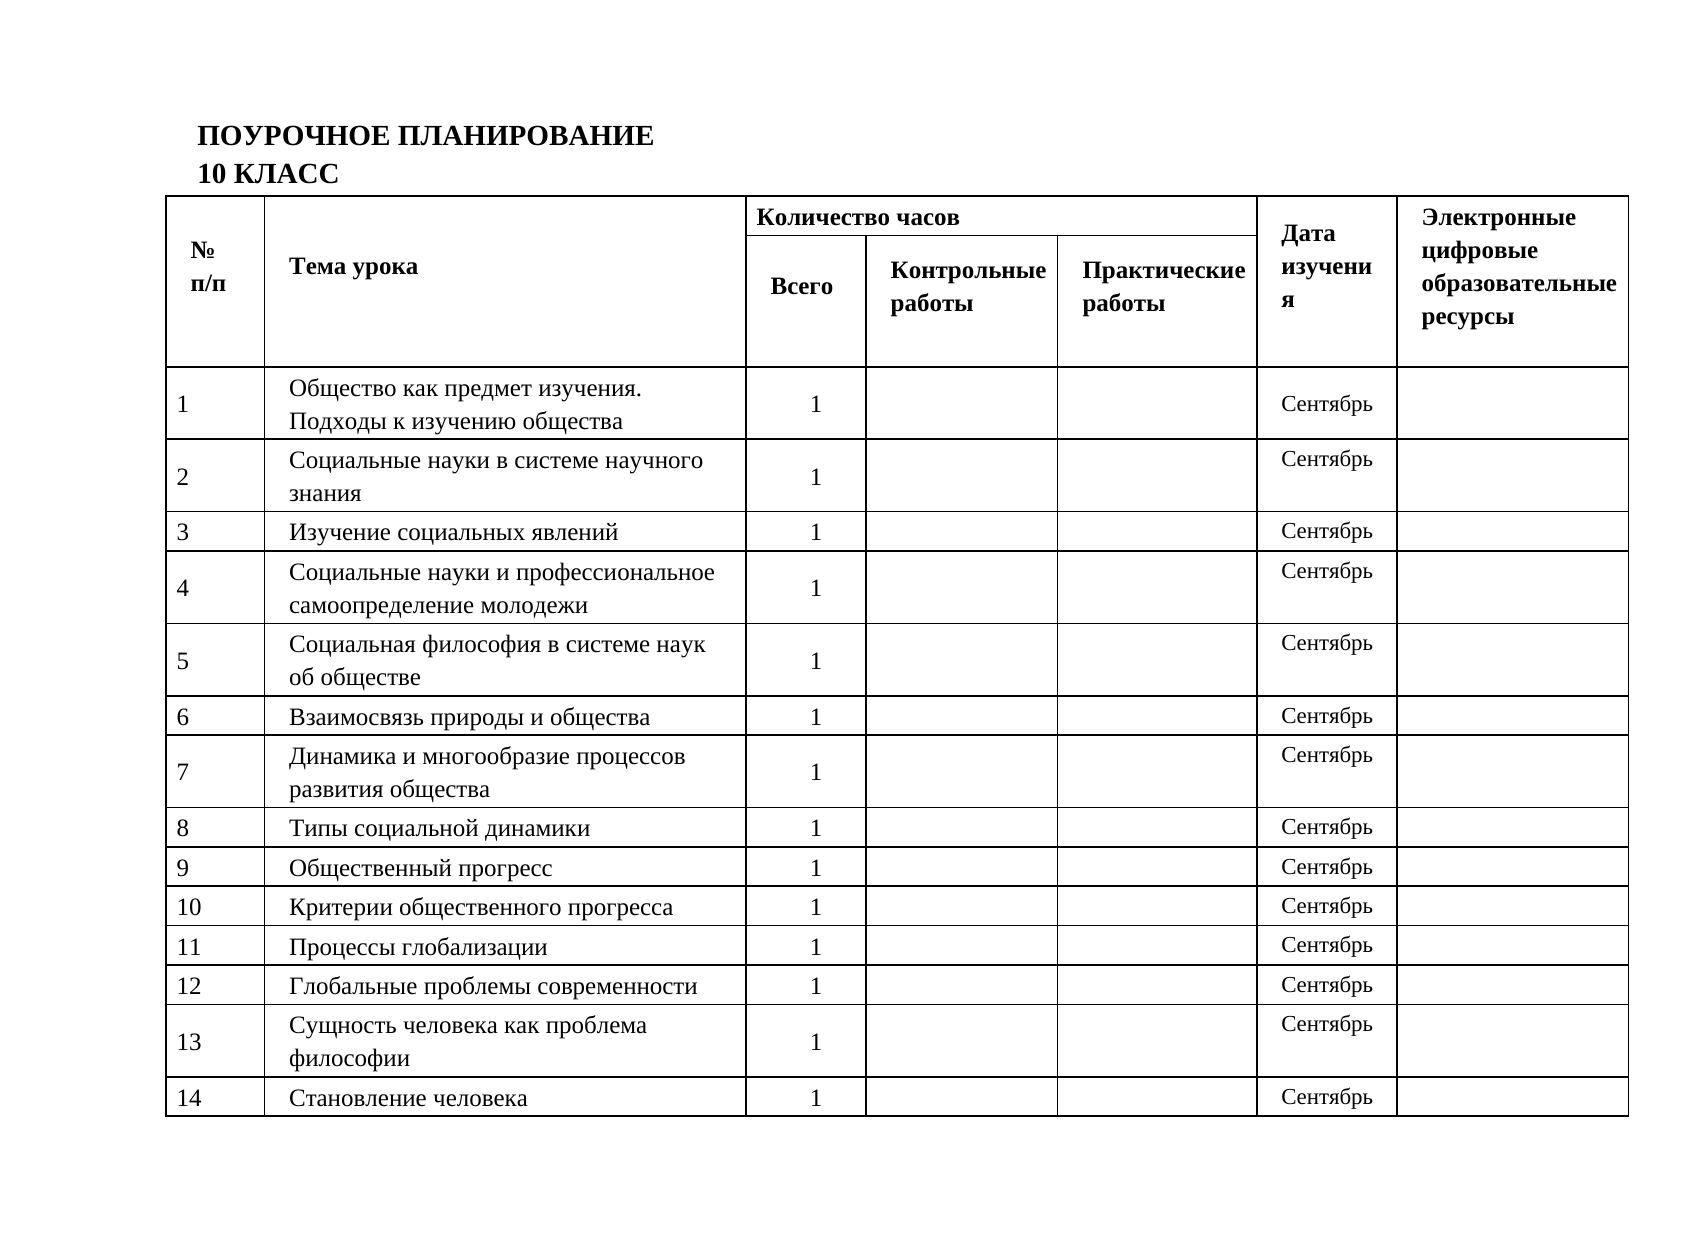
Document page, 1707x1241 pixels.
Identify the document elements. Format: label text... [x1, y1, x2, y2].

table_cell [867, 1005, 1057, 1076]
table_cell [1398, 440, 1628, 511]
table_cell [1058, 926, 1256, 964]
table_cell [867, 552, 1057, 622]
table_cell [867, 808, 1057, 846]
table_cell 1 [747, 736, 865, 807]
table_cell Социальные науки в системе научного знания [265, 440, 745, 511]
table_cell Динамика и многообразие процессов развития общества [265, 736, 745, 807]
table_cell 1 [747, 887, 865, 925]
table_cell 11 [167, 926, 264, 964]
table_header Тема урока [265, 197, 745, 366]
table_cell 1 [747, 552, 865, 622]
table_cell 1 [747, 368, 865, 438]
table_cell [1058, 736, 1256, 807]
table_cell [1398, 512, 1628, 550]
table_cell [1058, 368, 1256, 438]
table_cell [1058, 697, 1256, 734]
table_cell [1058, 887, 1256, 925]
table_cell [1398, 966, 1628, 1003]
table_cell Сентябрь [1258, 512, 1396, 550]
table_cell [1398, 697, 1628, 734]
table_cell [1058, 624, 1256, 695]
table_cell [1058, 1005, 1256, 1076]
table_cell [1398, 848, 1628, 885]
table_cell Социальная философия в системе наук об обществе [265, 624, 745, 695]
table_cell Сентябрь [1258, 808, 1396, 846]
table_cell [867, 1078, 1057, 1115]
table_cell 9 [167, 848, 264, 885]
table_cell 1 [747, 1005, 865, 1076]
table_cell Социальные науки и профессиональное самоопределение молодежи [265, 552, 745, 622]
table_cell Всего [747, 236, 865, 366]
table_cell 6 [167, 697, 264, 734]
table_cell [867, 926, 1057, 964]
table_cell [867, 697, 1057, 734]
table_cell [1058, 1078, 1256, 1115]
table_cell 13 [167, 1005, 264, 1076]
table_cell Сентябрь [1258, 736, 1396, 807]
table_cell Сентябрь [1258, 1078, 1396, 1115]
text 10 КЛАСС [190, 157, 1618, 190]
table_cell Взаимосвязь природы и общества [265, 697, 745, 734]
table_cell 12 [167, 966, 264, 1003]
table_cell 7 [167, 736, 264, 807]
table_cell [1398, 624, 1628, 695]
table_cell 3 [167, 512, 264, 550]
table_cell Сентябрь [1258, 624, 1396, 695]
table_cell [867, 440, 1057, 511]
table_cell 5 [167, 624, 264, 695]
table_cell 1 [747, 697, 865, 734]
table_cell [867, 887, 1057, 925]
table_cell 8 [167, 808, 264, 846]
table_cell Общественный прогресс [265, 848, 745, 885]
table_cell [1398, 1005, 1628, 1076]
table_cell [867, 848, 1057, 885]
table_cell Общество как предмет изучения. Подходы к изучению общества [265, 368, 745, 438]
table_cell [1058, 440, 1256, 511]
table_cell Типы социальной динамики [265, 808, 745, 846]
table_cell [1058, 808, 1256, 846]
table_cell Сентябрь [1258, 848, 1396, 885]
table_cell [867, 736, 1057, 807]
table_cell Изучение социальных явлений [265, 512, 745, 550]
table_cell 1 [747, 926, 865, 964]
table_cell [867, 966, 1057, 1003]
table_cell 14 [167, 1078, 264, 1115]
table_header Электронные цифровые образовательные ресурсы [1398, 197, 1628, 366]
table_header Количество часов [747, 197, 1256, 234]
table_cell 1 [747, 624, 865, 695]
table_header Дата изучения [1258, 197, 1396, 366]
table_cell Становление человека [265, 1078, 745, 1115]
table_cell Критерии общественного прогресса [265, 887, 745, 925]
table_cell [1398, 926, 1628, 964]
table_cell 1 [747, 512, 865, 550]
table_cell Сентябрь [1258, 1005, 1396, 1076]
table_cell 4 [167, 552, 264, 622]
table_cell 1 [747, 1078, 865, 1115]
table_cell [1058, 512, 1256, 550]
table_cell [1398, 1078, 1628, 1115]
table_cell Сущность человека как проблема философии [265, 1005, 745, 1076]
table_cell Сентябрь [1258, 440, 1396, 511]
table_cell [1398, 808, 1628, 846]
table_cell Процессы глобализации [265, 926, 745, 964]
table_cell Сентябрь [1258, 887, 1396, 925]
table_cell [1398, 552, 1628, 622]
table_cell Сентябрь [1258, 966, 1396, 1003]
table_cell Сентябрь [1258, 926, 1396, 964]
table_cell Глобальные проблемы современности [265, 966, 745, 1003]
table_cell [1058, 552, 1256, 622]
table_cell [1058, 848, 1256, 885]
table_cell [1058, 966, 1256, 1003]
text ПОУРОЧНОЕ ПЛАНИРОВАНИЕ [190, 118, 1618, 152]
table_cell [1398, 368, 1628, 438]
table_cell 2 [167, 440, 264, 511]
table_cell [867, 368, 1057, 438]
table_cell 10 [167, 887, 264, 925]
table_cell [867, 512, 1057, 550]
table_cell Практические работы [1058, 236, 1256, 366]
table_cell 1 [747, 808, 865, 846]
table_cell [867, 624, 1057, 695]
table_cell Сентябрь [1258, 697, 1396, 734]
table_cell Сентябрь [1258, 552, 1396, 622]
table_cell 1 [167, 368, 264, 438]
table_header № п/п [167, 197, 264, 366]
table_cell 1 [747, 848, 865, 885]
table_cell Контрольные работы [867, 236, 1057, 366]
table_cell [1398, 887, 1628, 925]
table_cell [1398, 736, 1628, 807]
table_cell 1 [747, 440, 865, 511]
table_cell 1 [747, 966, 865, 1003]
table_cell Сентябрь [1258, 368, 1396, 438]
